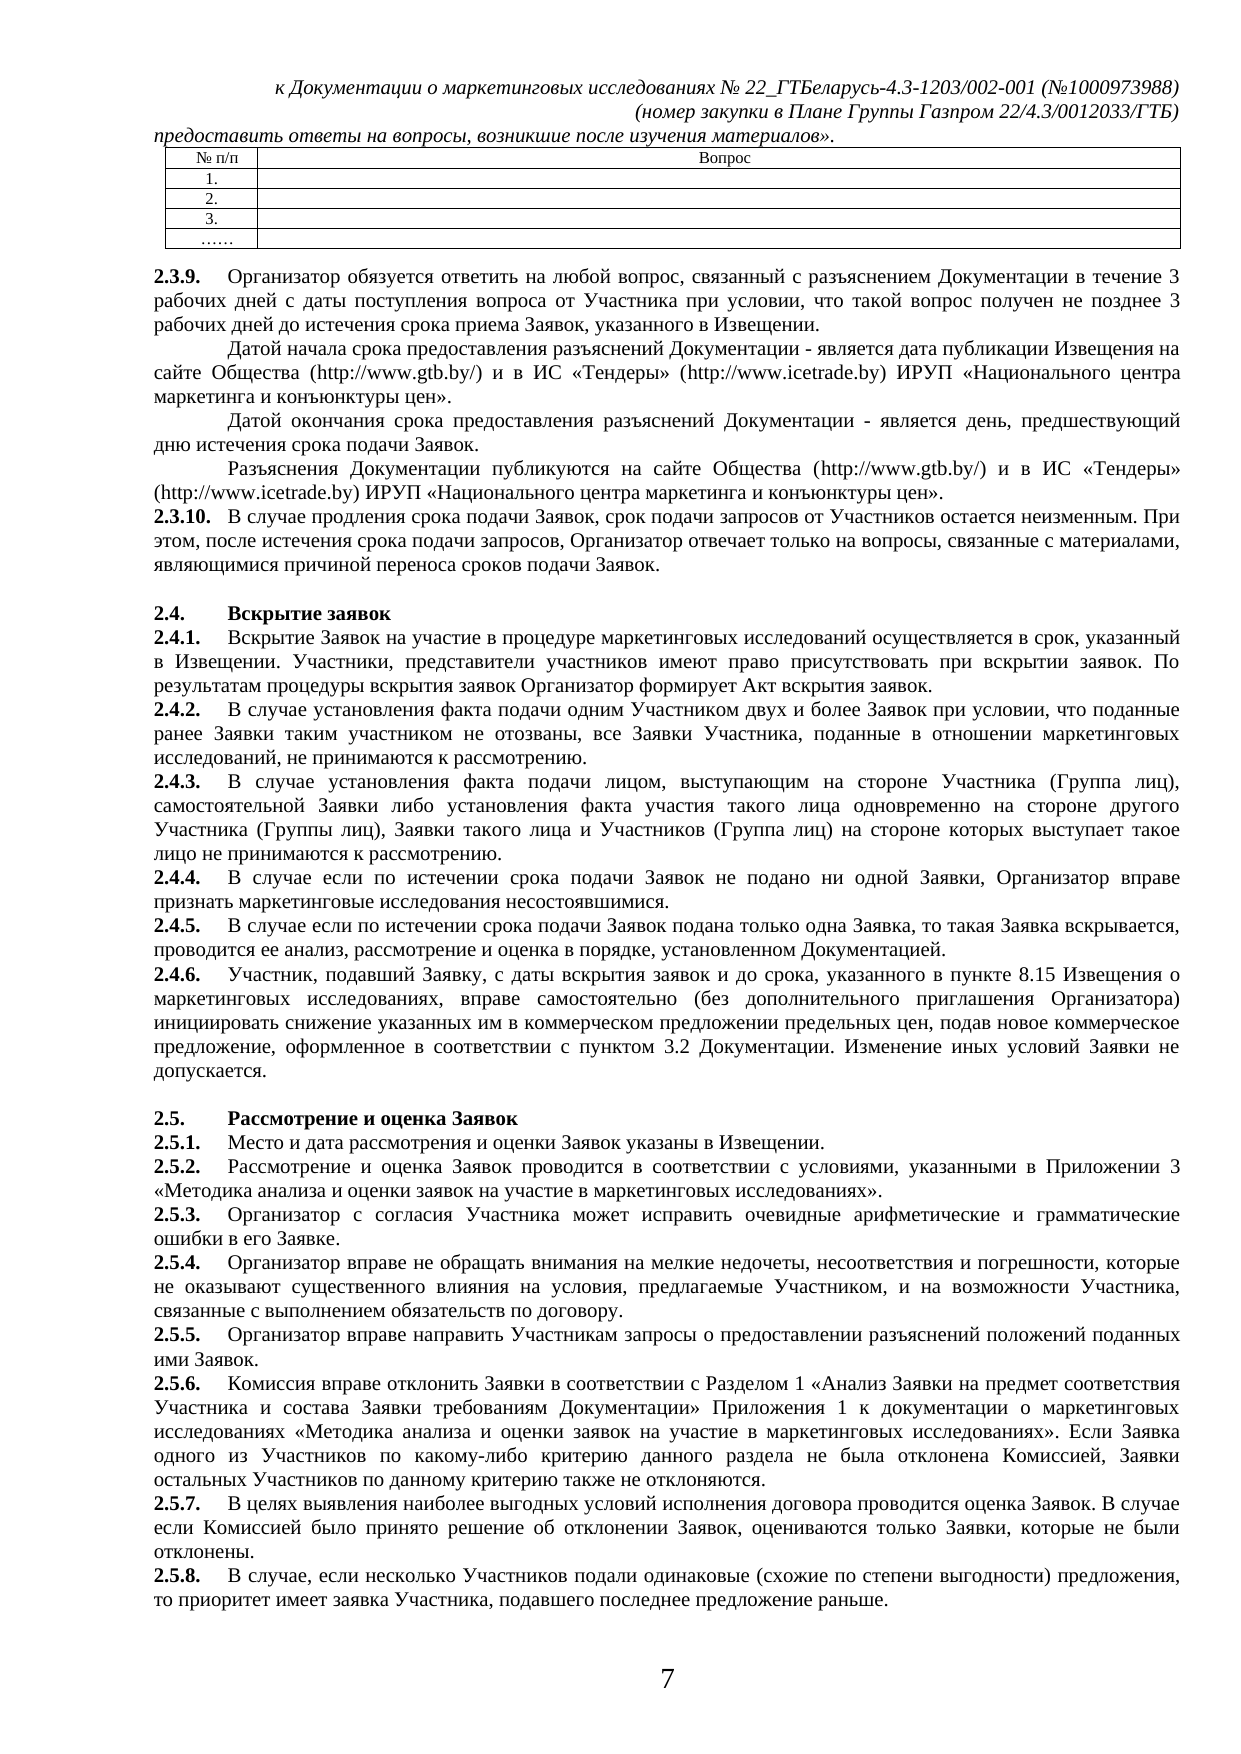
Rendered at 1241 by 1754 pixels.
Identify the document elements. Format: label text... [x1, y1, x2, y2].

text Датой начала срока предоставления разъяснений Документации - является дата публикации Извещения на сайте Общества (http://www.gtb.by/) и в ИС «Тендеры» (http://www.icetrade.by) ИРУП «Национального центра маркетинга и конъюнктуры цен». [153, 336, 1181, 408]
text предоставить ответы на вопросы, возникшие после изучения материалов». [153, 123, 1181, 147]
list Организатор вправе направить Участникам запросы о предоставлении разъяснений положений поданных ими Заявок. [153, 1322, 1181, 1371]
table_cell …… [166, 229, 257, 248]
list В случае установления факта подачи лицом, выступающим на стороне Участника (Группа лиц), самостоятельной Заявки либо установления факта участия такого лица одновременно на стороне другого Участника (Группы лиц), Заявки такого лица и Участников (Группа лиц) на стороне которых выступает такое лицо не принимаются к рассмотрению. [153, 769, 1181, 865]
table_cell [258, 169, 1180, 188]
text Разъяснения Документации публикуются на сайте Общества (http://www.gtb.by/) и в ИС «Тендеры» (http://www.icetrade.by) ИРУП «Национального центра маркетинга и конъюнктуры цен». [153, 456, 1181, 504]
list В случае продления срока подачи Заявок, срок подачи запросов от Участников остается неизменным. При этом, после истечения срока подачи запросов, Организатор отвечает только на вопросы, связанные с материалами, являющимися причиной переноса сроков подачи Заявок. [153, 504, 1181, 576]
table_header Вопрос [258, 148, 1180, 167]
list Участник, подавший Заявку, с даты вскрытия заявок и до срока, указанного в пункте 8.15 Извещения о маркетинговых исследованиях, вправе самостоятельно (без дополнительного приглашения Организатора) инициировать снижение указанных им в коммерческом предложении предельных цен, подав новое коммерческое предложение, оформленное в соответствии с пунктом 3.2 Документации. Изменение иных условий Заявки не допускается. [153, 961, 1181, 1082]
list В случае если по истечении срока подачи Заявок подана только одна Заявка, то такая Заявка вскрывается, проводится ее анализ, рассмотрение и оценка в порядке, установленном Документацией. [153, 913, 1181, 961]
table_cell [258, 229, 1180, 248]
list В случае, если несколько Участников подали одинаковые (схожие по степени выгодности) предложения, то приоритет имеет заявка Участника, подавшего последнее предложение раньше. [153, 1563, 1181, 1611]
list Место и дата рассмотрения и оценки Заявок указаны в Извещении. [153, 1130, 1181, 1154]
table_header № п/п [166, 148, 257, 167]
list Вскрытие заявок [153, 601, 1181, 624]
table_cell 2. [166, 189, 257, 208]
table_cell [258, 189, 1180, 208]
list В случае если по истечении срока подачи Заявок не подано ни одной Заявки, Организатор вправе признать маркетинговые исследования несостоявшимися. [153, 865, 1181, 913]
table_cell 3. [166, 209, 257, 228]
list В целях выявления наиболее выгодных условий исполнения договора проводится оценка Заявок. В случае если Комиссией было принято решение об отклонении Заявок, оцениваются только Заявки, которые не были отклонены. [153, 1491, 1181, 1563]
text Датой окончания срока предоставления разъяснений Документации - является день, предшествующий дню истечения срока подачи Заявок. [153, 408, 1181, 456]
table_cell 1. [166, 169, 257, 188]
list Комиссия вправе отклонить Заявки в соответствии с Разделом 1 «Анализ Заявки на предмет соответствия Участника и состава Заявки требованиям Документации» Приложения 1 к документации о маркетинговых исследованиях «Методика анализа и оценки заявок на участие в маркетинговых исследованиях». Если Заявка одного из Участников по какому-либо критерию данного раздела не была отклонена Комиссией, Заявки остальных Участников по данному критерию также не отклоняются. [153, 1371, 1181, 1491]
list Организатор с согласия Участника может исправить очевидные арифметические и грамматические ошибки в его Заявке. [153, 1202, 1181, 1250]
list Рассмотрение и оценка Заявок [153, 1106, 1181, 1130]
list Рассмотрение и оценка Заявок проводится в соответствии с условиями, указанными в Приложении 3 «Методика анализа и оценки заявок на участие в маркетинговых исследованиях». [153, 1154, 1181, 1202]
list Вскрытие Заявок на участие в процедуре маркетинговых исследований осуществляется в срок, указанный в Извещении. Участники, представители участников имеют право присутствовать при вскрытии заявок. По результатам процедуры вскрытия заявок Организатор формирует Акт вскрытия заявок. [153, 624, 1181, 697]
list Организатор обязуется ответить на любой вопрос, связанный с разъяснением Документации в течение 3 рабочих дней с даты поступления вопроса от Участника при условии, что такой вопрос получен не позднее 3 рабочих дней до истечения срока приема Заявок, указанного в Извещении. [153, 264, 1181, 336]
list Организатор вправе не обращать внимания на мелкие недочеты, несоответствия и погрешности, которые не оказывают существенного влияния на условия, предлагаемые Участником, и на возможности Участника, связанные с выполнением обязательств по договору. [153, 1250, 1181, 1322]
list В случае установления факта подачи одним Участником двух и более Заявок при условии, что поданные ранее Заявки таким участником не отозваны, все Заявки Участника, поданные в отношении маркетинговых исследований, не принимаются к рассмотрению. [153, 697, 1181, 769]
table_cell [258, 209, 1180, 228]
